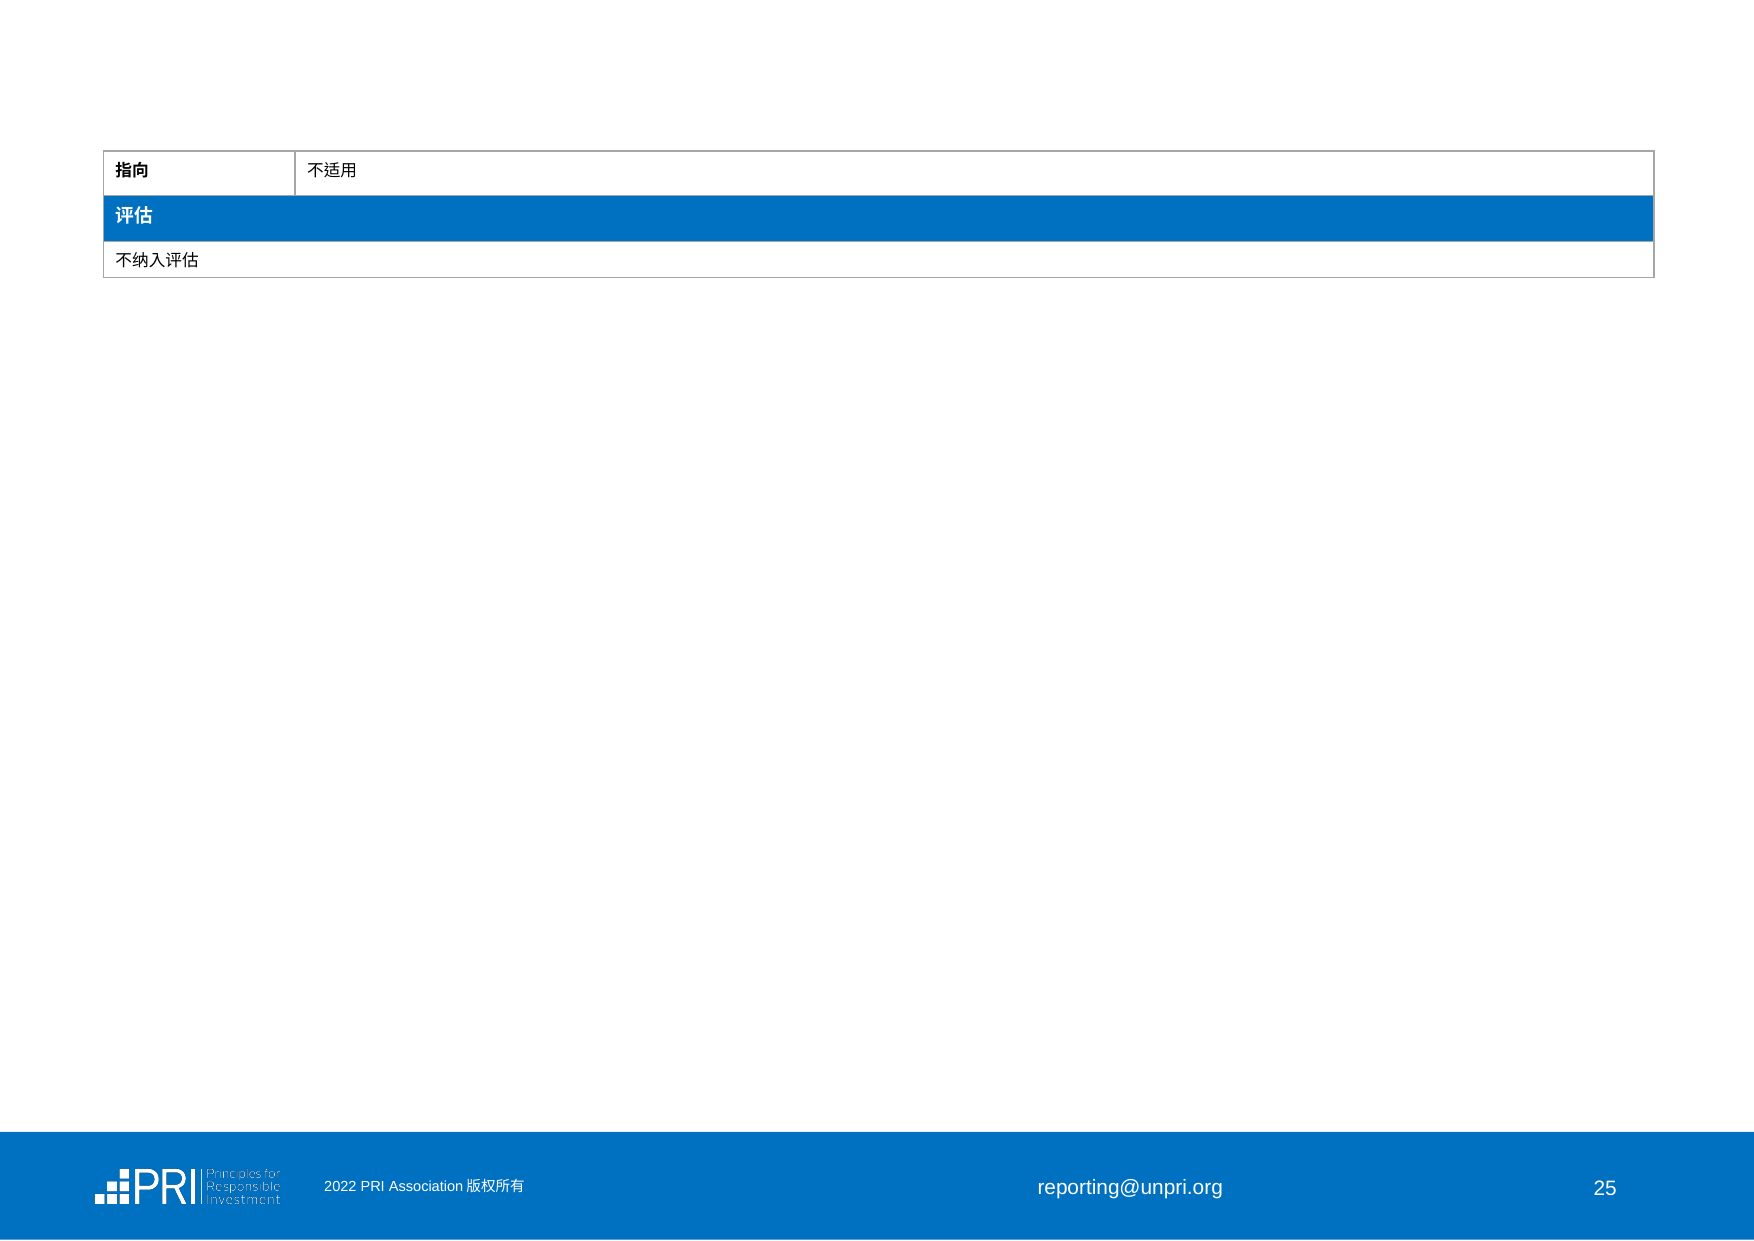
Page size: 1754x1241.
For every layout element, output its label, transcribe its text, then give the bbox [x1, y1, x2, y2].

table_cell 评估 [104, 196, 1653, 241]
picture [92, 1166, 282, 1207]
table_cell 不纳入评估 [104, 242, 1653, 277]
table_cell 不适用 [296, 152, 1653, 195]
table_cell 指向 [104, 152, 294, 195]
